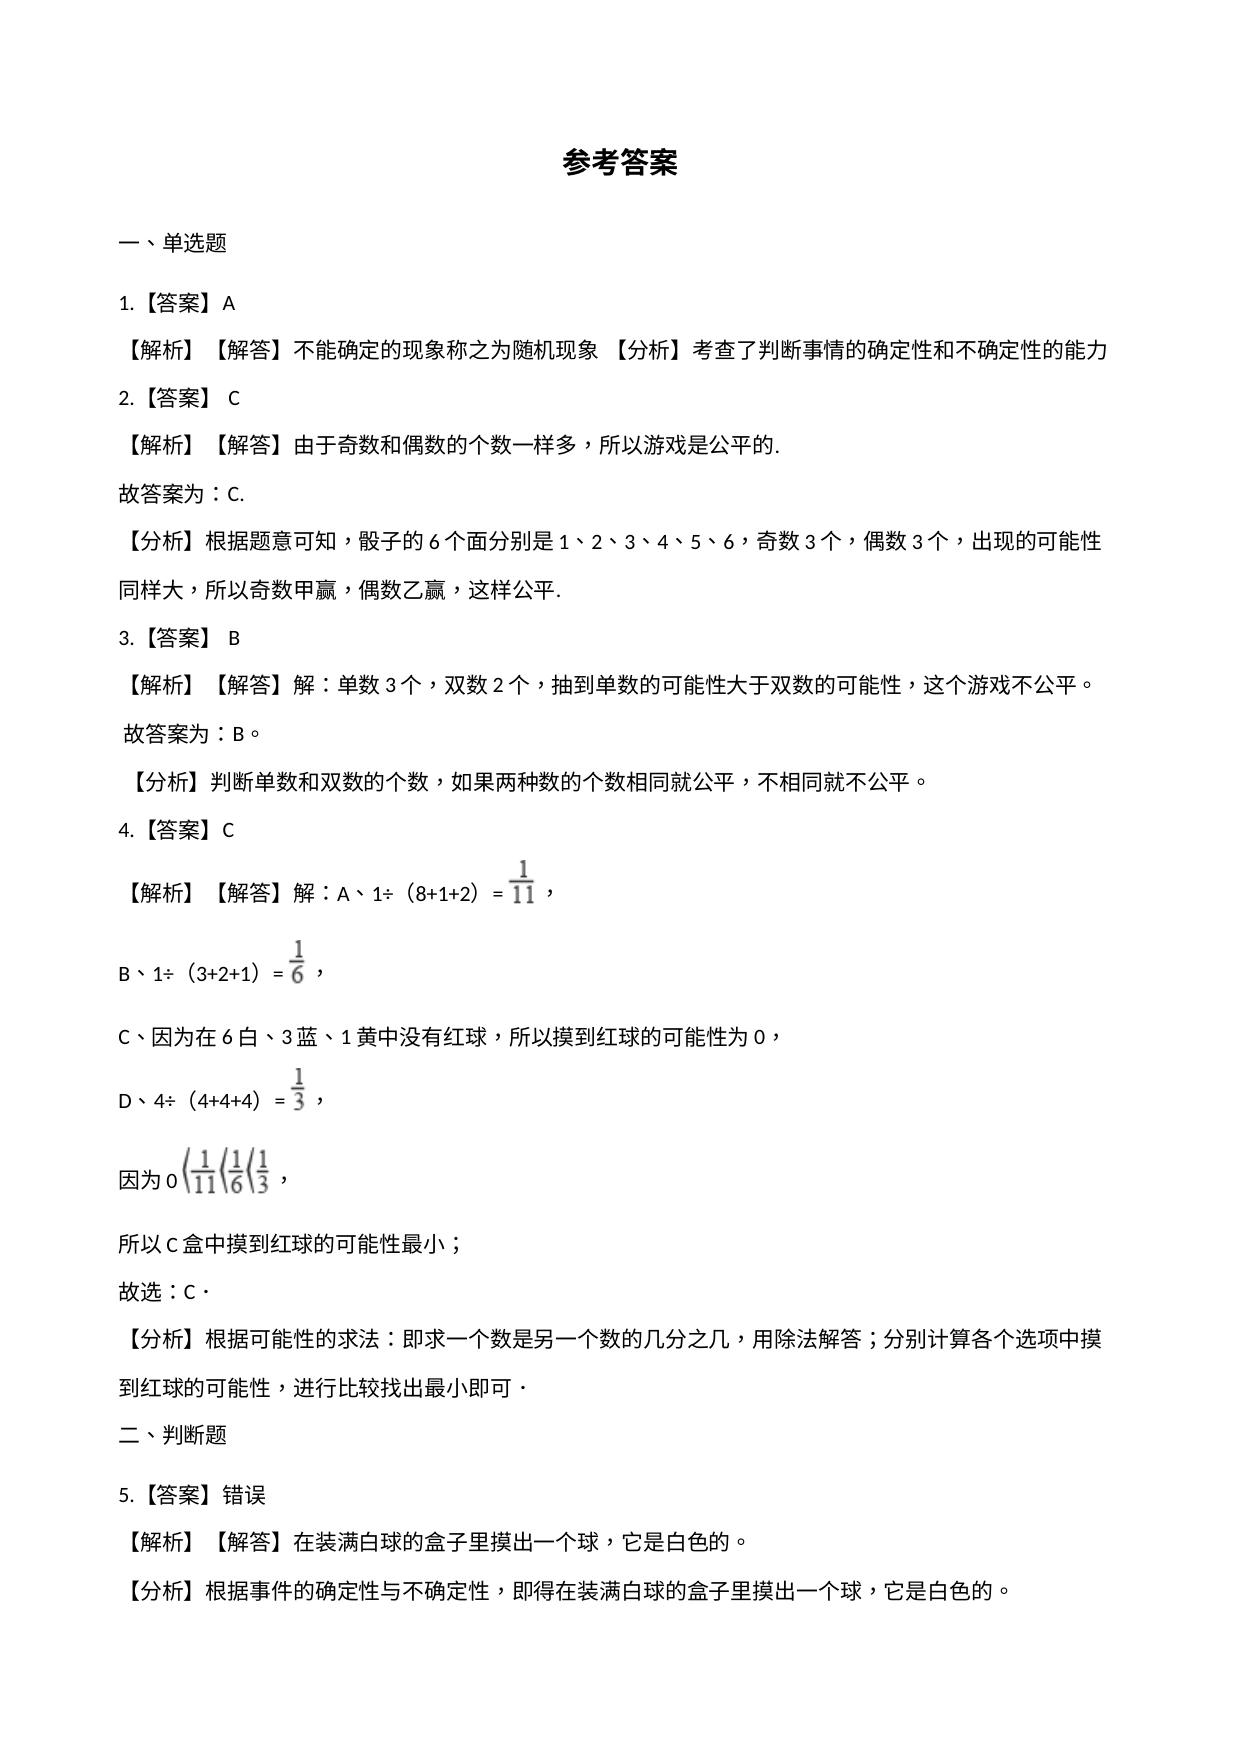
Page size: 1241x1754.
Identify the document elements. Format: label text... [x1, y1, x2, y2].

text 【解析】【解答】解：A、1÷（8+1+2）= ， [118, 861, 1122, 926]
text 二、判断题 [118, 1419, 1122, 1451]
text 5.【答案】错误 [118, 1479, 1122, 1511]
picture [290, 1068, 309, 1112]
picture [508, 860, 540, 905]
text 【解析】【解答】由于奇数和偶数的个数一样多，所以游戏是公平的. 故答案为：C. [118, 429, 1122, 510]
text 所以C盒中摸到红球的可能性最小； [118, 1228, 1122, 1260]
text 因为0 ， [118, 1148, 1122, 1213]
text 【解析】【解答】解：单数3个，双数2个，抽到单数的可能性大于双数的可能性，这个游戏不公平。 故答案为：B。 【分析】判断单数和双数的个数，如果两种数的个数相同就公平，不相同就不公平。 [118, 668, 1122, 798]
text 故选：C． [118, 1275, 1122, 1308]
picture [288, 940, 309, 985]
text 3.【答案】 B [118, 621, 1122, 654]
text 1.【答案】A [118, 287, 1122, 319]
text C、因为在6白、3蓝、1黄中没有红球，所以摸到红球的可能性为0， [118, 1021, 1122, 1053]
text 4.【答案】C [118, 813, 1122, 846]
text 一、单选题 [118, 227, 1122, 259]
picture [182, 1147, 273, 1195]
text 【分析】根据可能性的求法：即求一个数是另一个数的几分之几，用除法解答；分别计算各个选项中摸到红球的可能性，进行比较找出最小即可． [118, 1323, 1122, 1404]
text 【解析】【解答】不能确定的现象称之为随机现象 【分析】考查了判断事情的确定性和不确定性的能力 [118, 334, 1122, 367]
text 【分析】根据题意可知，骰子的6个面分别是1、2、3、4、5、6，奇数3个，偶数3个，出现的可能性同样大，所以奇数甲赢，偶数乙赢，这样公平. [118, 525, 1122, 606]
text 2.【答案】 C [118, 381, 1122, 414]
text 【解析】【解答】在装满白球的盒子里摸出一个球，它是白色的。 【分析】根据事件的确定性与不确定性，即得在装满白球的盒子里摸出一个球，它是白色的。 [118, 1526, 1122, 1607]
text 参考答案 [118, 129, 1122, 194]
text D、4÷（4+4+4）= ， [118, 1068, 1122, 1133]
text B、1÷（3+2+1）= ， [118, 941, 1122, 1006]
